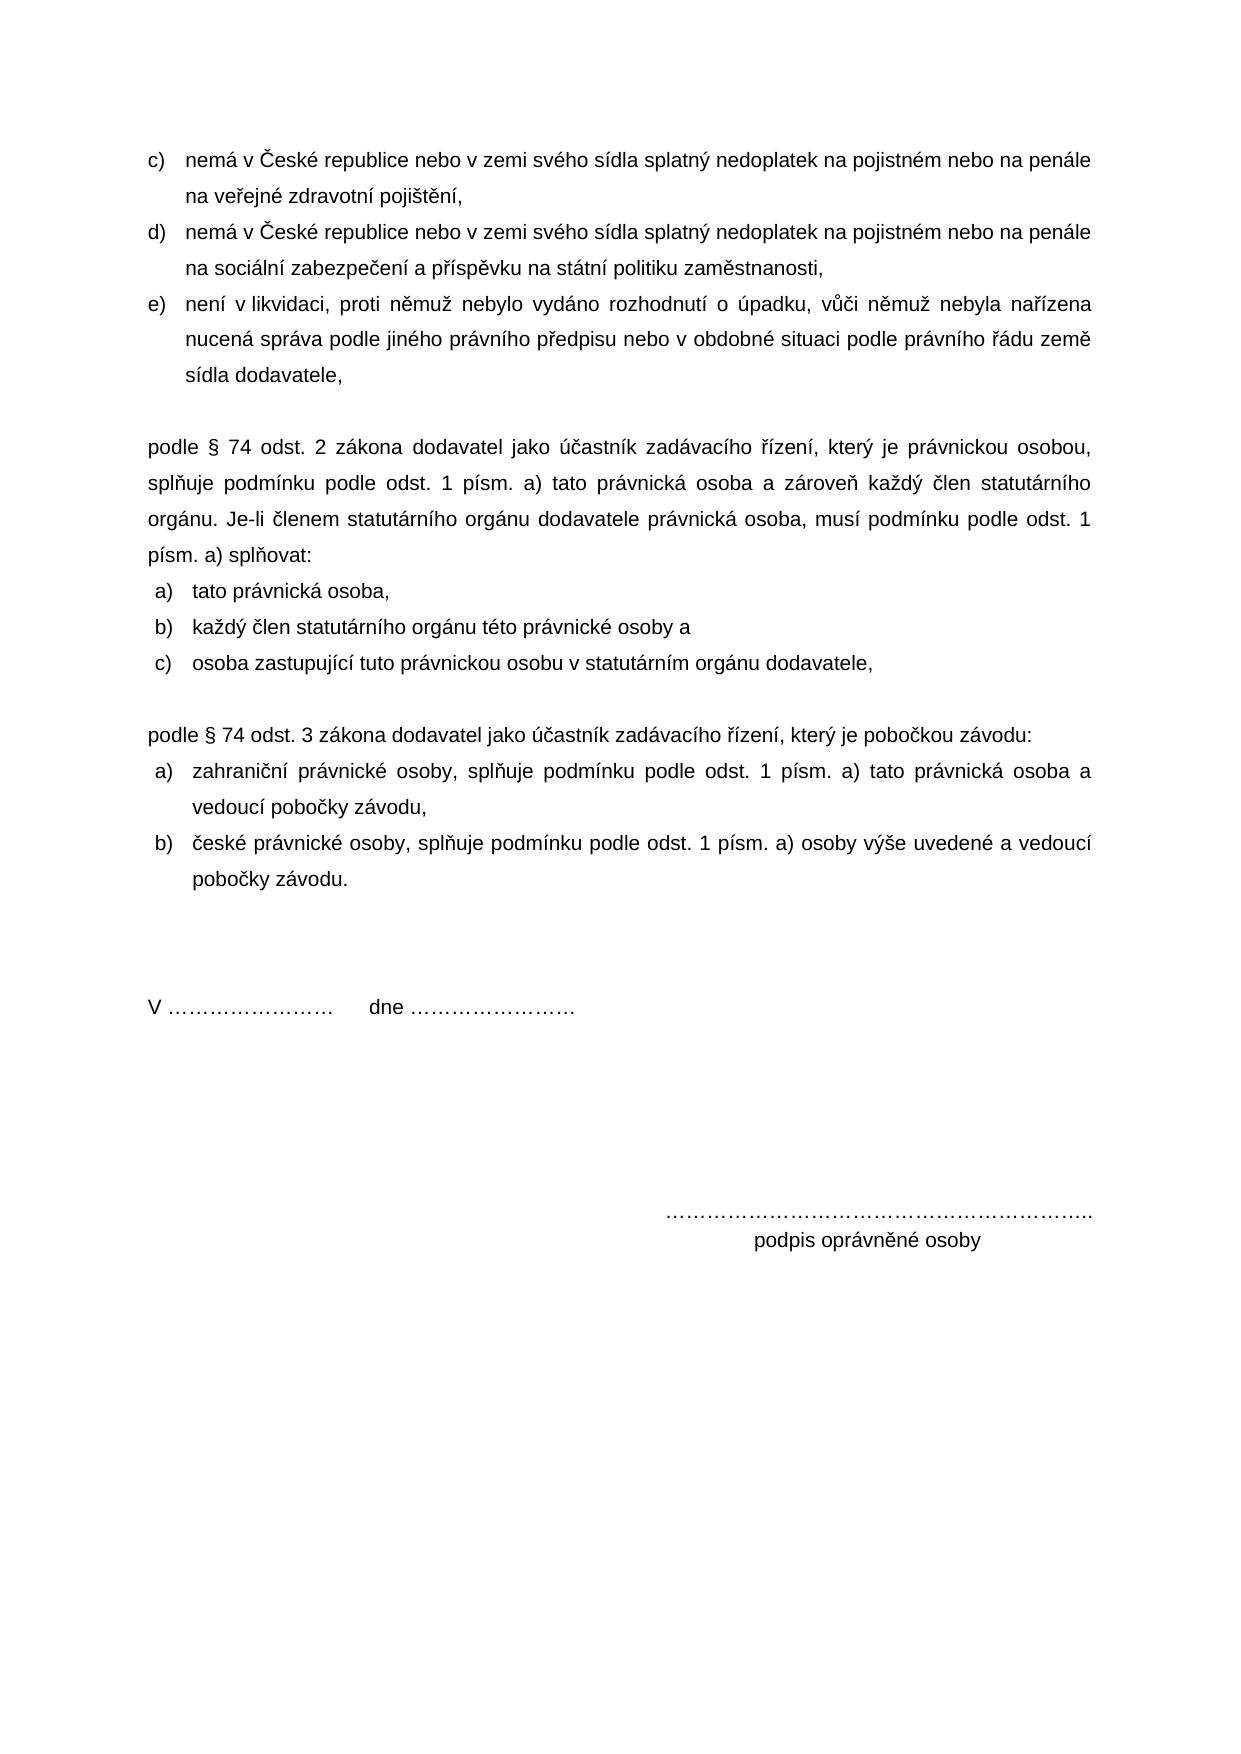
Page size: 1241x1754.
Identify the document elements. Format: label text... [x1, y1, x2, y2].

list nemá v České republice nebo v zemi svého sídla splatný nedoplatek na pojistném nebo na penále na veřejné zdravotní pojištění, [148, 148, 1093, 207]
list každý člen statutárního orgánu této právnické osoby a [154, 615, 1093, 639]
list nemá v České republice nebo v zemi svého sídla splatný nedoplatek na pojistném nebo na penále na sociální zabezpečení a příspěvku na státní politiku zaměstnanosti, [148, 219, 1093, 279]
text V …………………… dne …………………… [148, 990, 1093, 1019]
list české právnické osoby, splňuje podmínku podle odst. 1 písm. a) osoby výše uvedené a vedoucí pobočky závodu. [154, 830, 1093, 890]
list není v likvidaci, proti němuž nebylo vydáno rozhodnutí o úpadku, vůči němuž nebyla nařízena nucená správa podle jiného právního předpisu nebo v obdobné situaci podle právního řádu země sídla dodavatele, [148, 291, 1093, 387]
text podpis oprávněné osoby [148, 1223, 1093, 1252]
list osoba zastupující tuto právnickou osobu v statutárním orgánu dodavatele, [154, 651, 1093, 675]
text podle § 74 odst. 2 zákona dodavatel jako účastník zadávacího řízení, který je právnickou osobou, splňuje podmínku podle odst. 1 písm. a) tato právnická osoba a zároveň každý člen statutárního orgánu. Je-li členem statutárního orgánu dodavatele právnická osoba, musí podmínku podle odst. 1 písm. a) splňovat: [148, 435, 1093, 567]
text …………………………………………………….. [148, 1194, 1093, 1223]
list tato právnická osoba, [154, 579, 1093, 603]
text podle § 74 odst. 3 zákona dodavatel jako účastník zadávacího řízení, který je pobočkou závodu: [148, 723, 1093, 747]
list zahraniční právnické osoby, splňuje podmínku podle odst. 1 písm. a) tato právnická osoba a vedoucí pobočky závodu, [154, 758, 1093, 818]
